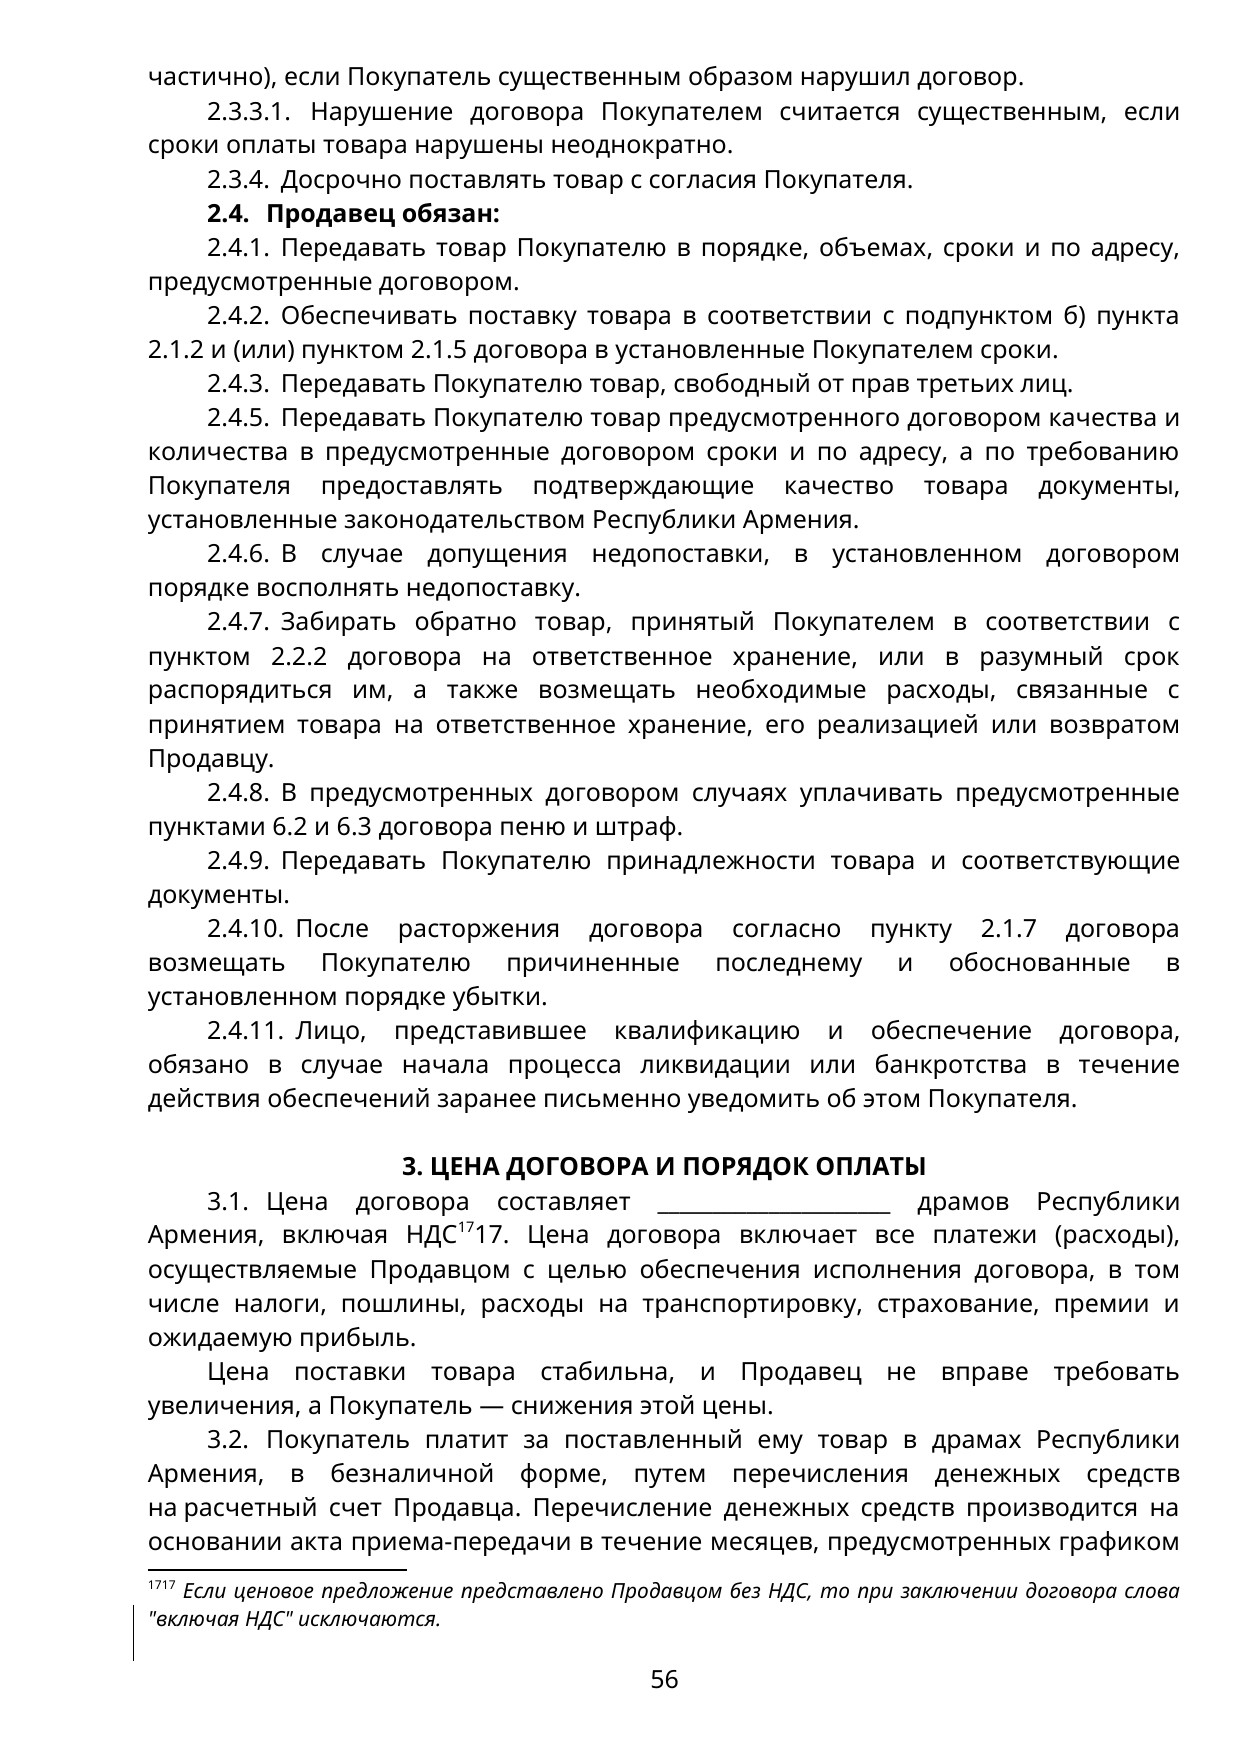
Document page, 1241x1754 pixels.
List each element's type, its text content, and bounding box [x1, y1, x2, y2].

text 3. ЦЕНА ДОГОВОРА И ПОРЯДОК ОПЛАТЫ [148, 1149, 1181, 1183]
text 2.4.1. Передавать товар Покупателю в порядке, объемах, сроки и по адресу, предусмотренные договором. [148, 229, 1181, 297]
text 2.4.6. В случае допущения недопоставки, в установленном договором порядке восполнять недопоставку. [148, 536, 1181, 604]
text 2.4.3. Передавать Покупателю товар, свободный от прав третьих лиц. [148, 366, 1181, 400]
text 2.3.4. Досрочно поставлять товар с согласия Покупателя. [148, 161, 1181, 195]
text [148, 59, 1181, 93]
text 2.4.7. Забирать обратно товар, принятый Покупателем в соответствии с пунктом 2.2.2 договора на ответственное хранение, или в разумный срок распорядиться им, а также возмещать необходимые расходы, связанные с принятием товара на ответственное хранение, его реализацией или возвратом Продавцу. [148, 604, 1181, 774]
text 2.4.9. Передавать Покупателю принадлежности товара и соответствующие документы. [148, 842, 1181, 911]
text Цена поставки товара стабильна, и Продавец не вправе требовать увеличения, а Покупатель — снижения этой цены. [148, 1353, 1181, 1422]
text 2.4.11. Лицо, представившее квалификацию и обеспечение договора, обязано в случае начала процесса ликвидации или банкротства в течение действия обеспечений заранее письменно уведомить об этом Покупателя. [148, 1013, 1181, 1115]
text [148, 1422, 1181, 1558]
text 2.4.5. Передавать Покупателю товар предусмотренного договором качества и количества в предусмотренные договором сроки и по адресу, а по требованию Покупателя предоставлять подтверждающие качество товара документы, установленные законодательством Республики Армения. [148, 400, 1181, 536]
text 3.1. Цена договора составляет _____________________ драмов Республики Армения, включая НДС17. Цена договора включает все платежи (расходы), осуществляемые Продавцом с целью обеспечения исполнения договора, в том числе налоги, пошлины, расходы на транспортировку, страхование, премии и ожидаемую прибыль. [148, 1183, 1181, 1353]
text 2.3.3.1. Нарушение договора Покупателем считается существенным, если сроки оплаты товара нарушены неоднократно. [148, 93, 1181, 161]
text 2.4.10. После расторжения договора согласно пункту 2.1.7 договора возмещать Покупателю причиненные последнему и обоснованные в установленном порядке убытки. [148, 911, 1181, 1013]
text 2.4.8. В предусмотренных договором случаях уплачивать предусмотренные пунктами 6.2 и 6.3 договора пеню и штраф. [148, 774, 1181, 842]
text 2.4.2. Обеспечивать поставку товара в соответствии с подпунктом б) пункта 2.1.2 и (или) пунктом 2.1.5 договора в установленные Покупателем сроки. [148, 297, 1181, 366]
text 2.4. Продавец обязан: [148, 195, 1181, 229]
